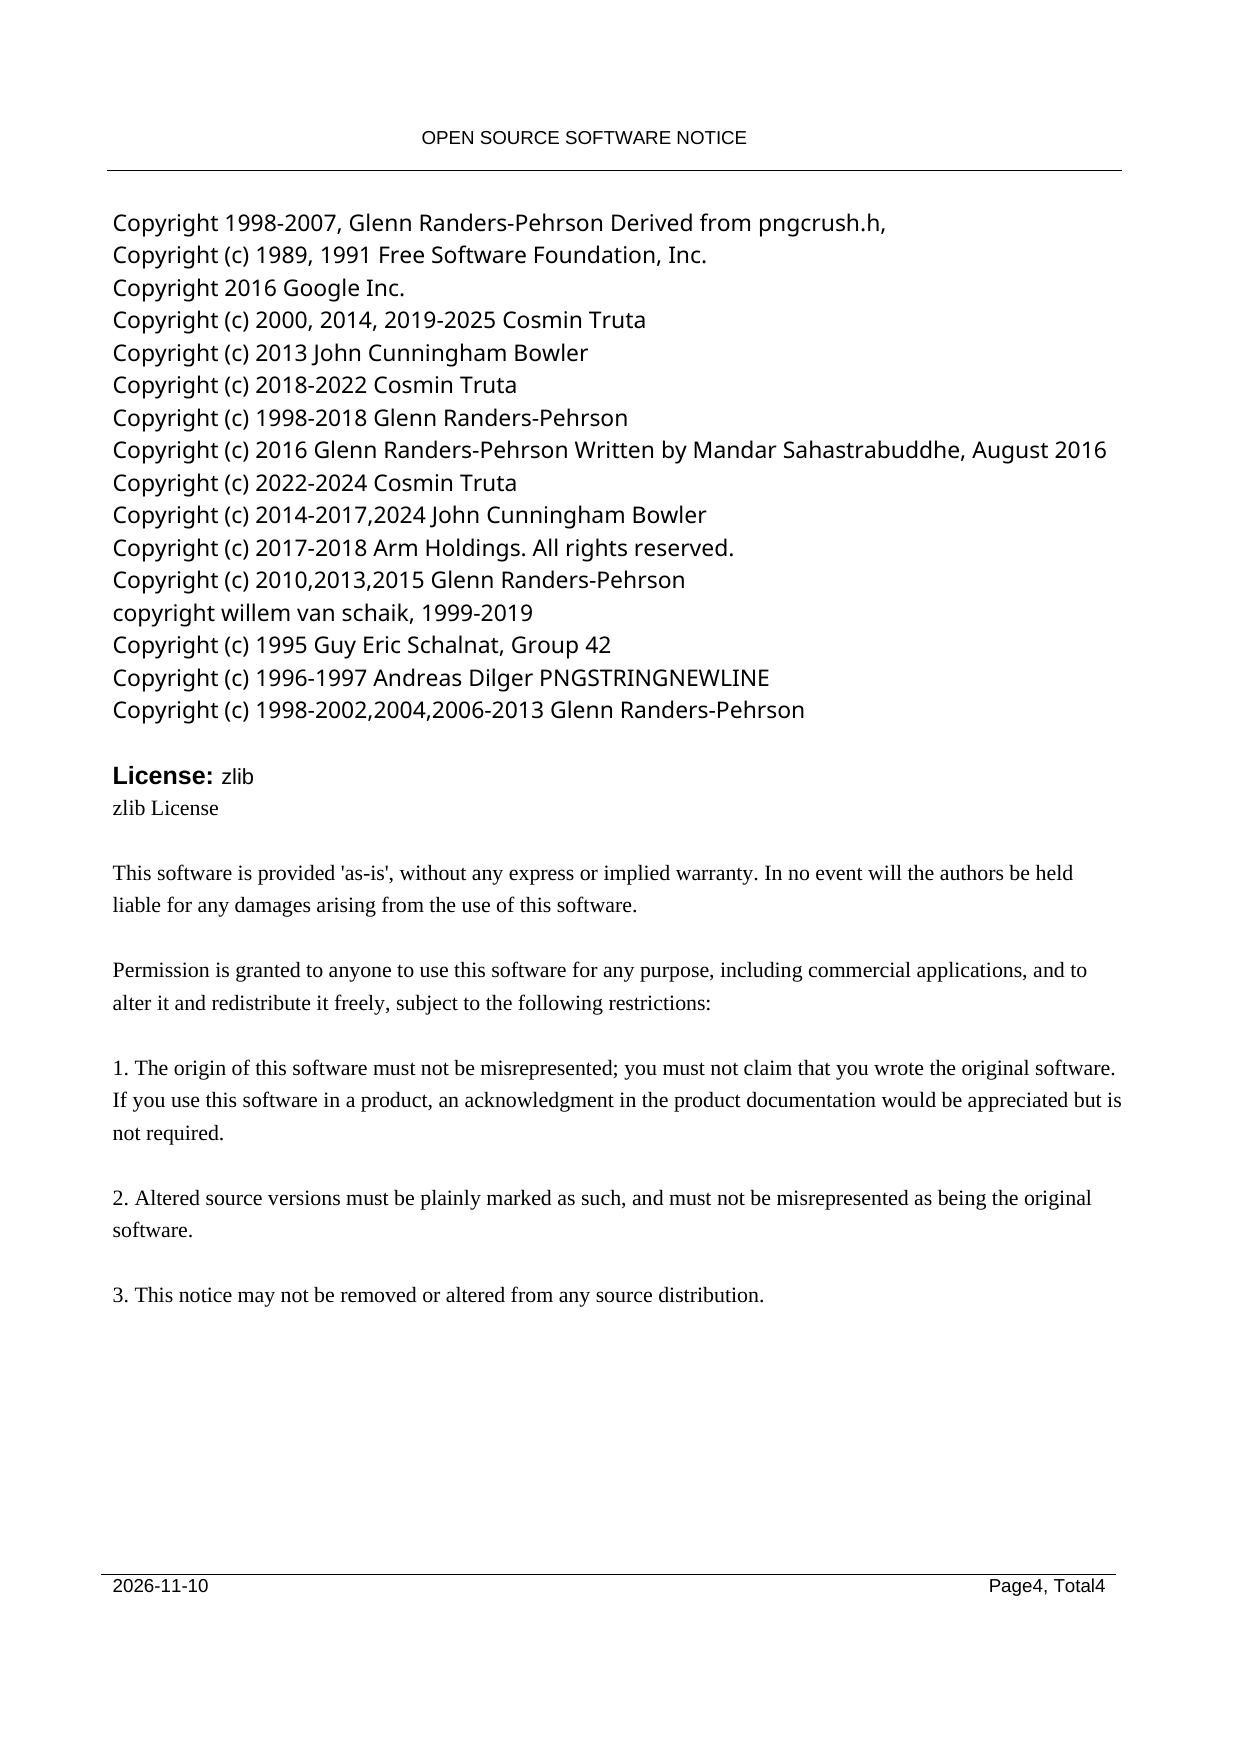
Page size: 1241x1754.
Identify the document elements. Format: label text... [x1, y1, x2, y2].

text zlib License This software is provided 'as-is', without any express or implied warranty. In no event will the authors be held liable for any damages arising from the use of this software. Permission is granted to anyone to use this software for any purpose, including commercial applications, and to alter it and redistribute it freely, subject to the following restrictions: 1. The origin of this software must not be misrepresented; you must not claim that you wrote the original software. If you use this software in a product, an acknowledgment in the product documentation would be appreciated but is not required. 2. Altered source versions must be plainly marked as such, and must not be misrepresented as being the original software. 3. This notice may not be removed or altered from any source distribution. [112, 791, 1128, 1344]
text License: zlib [112, 759, 1128, 791]
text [112, 206, 1128, 759]
